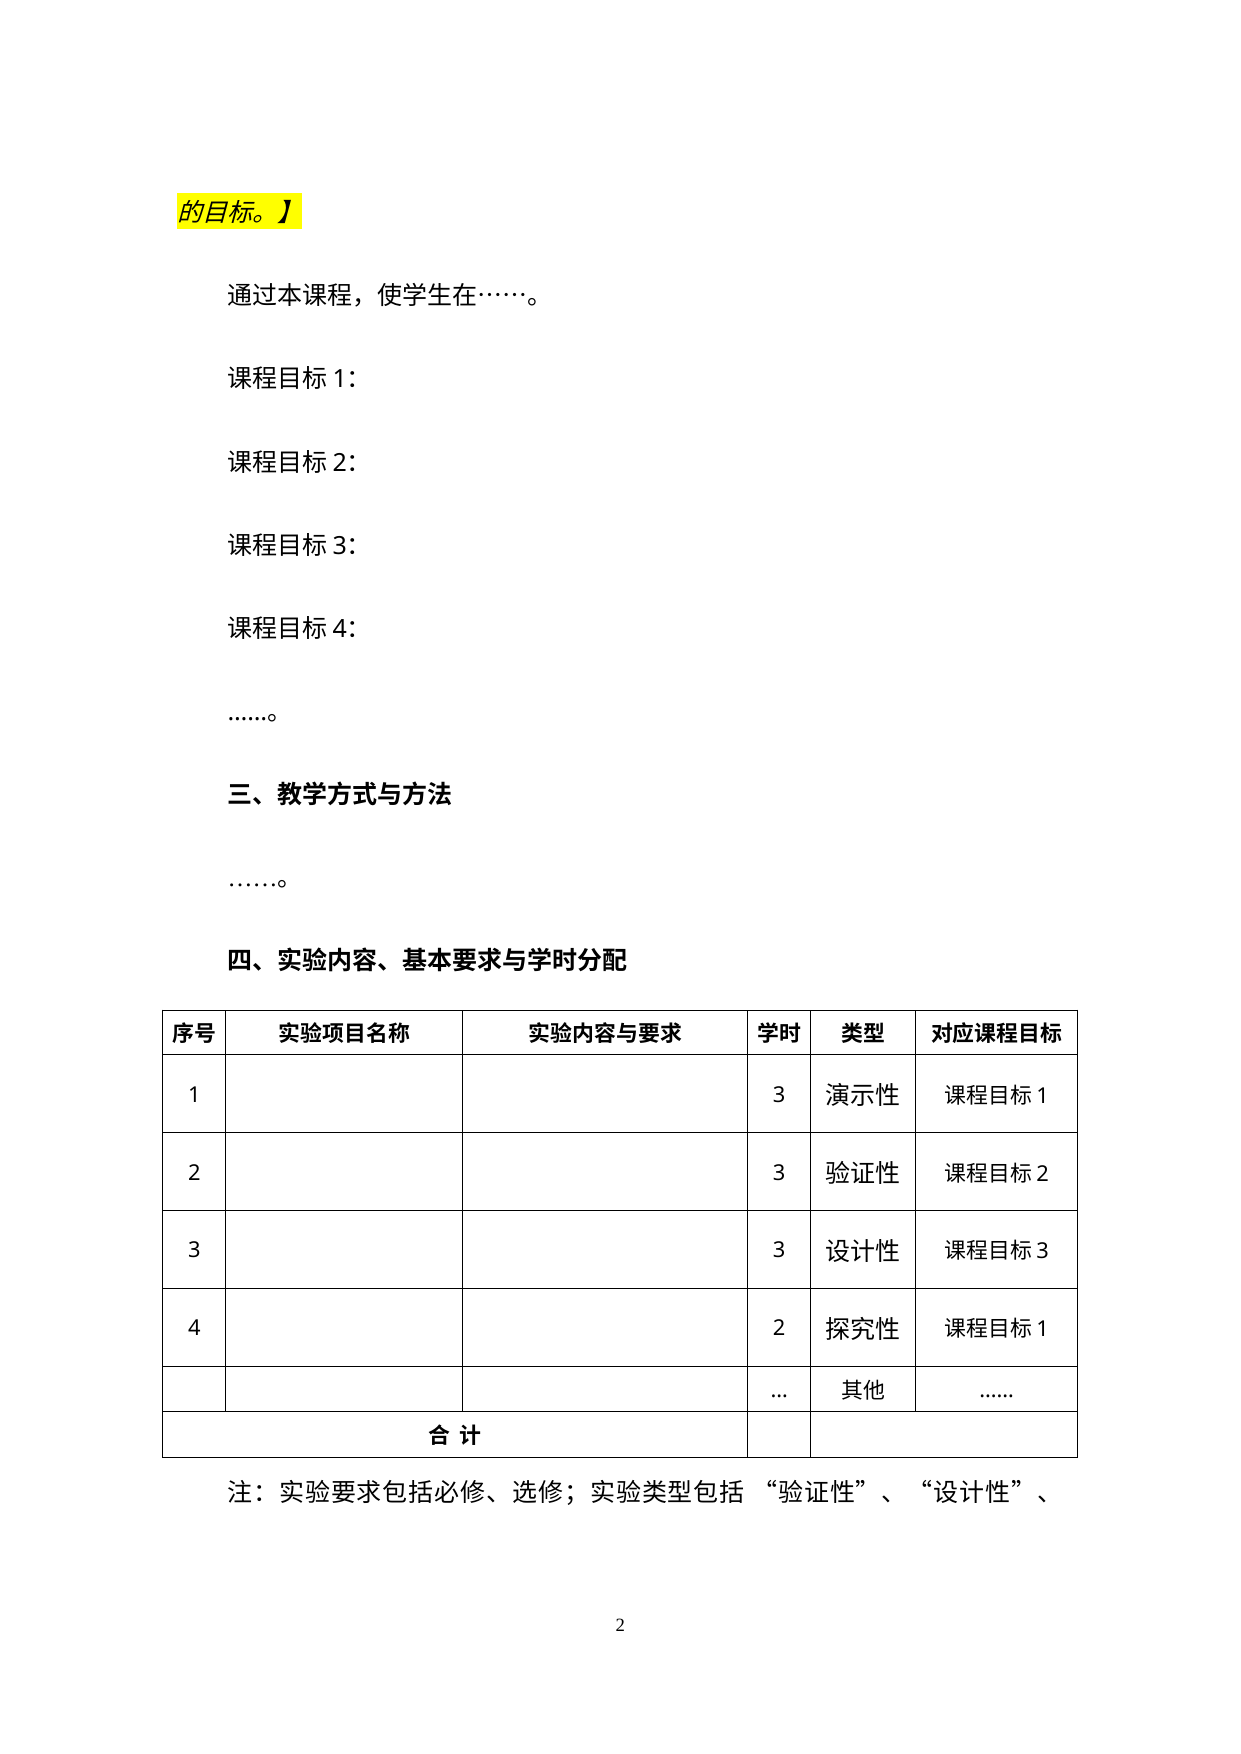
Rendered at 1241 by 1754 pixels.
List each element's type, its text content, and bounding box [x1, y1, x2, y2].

table_cell [226, 1289, 462, 1366]
text ……。 [177, 843, 1063, 908]
table_cell 3 [163, 1211, 225, 1288]
table_cell [748, 1412, 810, 1457]
table_cell 1 [163, 1055, 225, 1132]
text 课程目标2： [177, 428, 1063, 493]
table_cell [226, 1133, 462, 1210]
table_cell [463, 1211, 747, 1288]
table_cell … [748, 1367, 810, 1411]
table_cell [226, 1367, 462, 1411]
table_header 学时 [748, 1011, 810, 1054]
text 四、实验内容、基本要求与学时分配 [177, 926, 1063, 991]
table_header 对应课程目标 [916, 1011, 1077, 1054]
table_header 实验内容与要求 [463, 1011, 747, 1054]
table_header 序号 [163, 1011, 225, 1054]
text 课程目标3： [177, 511, 1063, 576]
text 课程目标4： [177, 594, 1063, 659]
table_cell 验证性 [811, 1133, 915, 1210]
table_cell [811, 1412, 1077, 1457]
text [177, 178, 1063, 243]
table_cell 探究性 [811, 1289, 915, 1366]
table_cell [226, 1211, 462, 1288]
table_cell [463, 1367, 747, 1411]
text 通过本课程，使学生在……。 [177, 261, 1063, 326]
table_cell 课程目标1 [916, 1055, 1077, 1132]
table_cell …… [916, 1367, 1077, 1411]
table_cell [226, 1055, 462, 1132]
text 三、教学方式与方法 [177, 760, 1063, 825]
table_cell [463, 1133, 747, 1210]
table_cell [463, 1055, 747, 1132]
table_cell 3 [748, 1211, 810, 1288]
table_cell 课程目标1 [916, 1289, 1077, 1366]
table_cell 设计性 [811, 1211, 915, 1288]
table_cell [163, 1367, 225, 1411]
table_cell 课程目标3 [916, 1211, 1077, 1288]
table_cell 2 [163, 1133, 225, 1210]
table_header 实验项目名称 [226, 1011, 462, 1054]
table_cell 其他 [811, 1367, 915, 1411]
table_header 类型 [811, 1011, 915, 1054]
table_cell 3 [748, 1055, 810, 1132]
text 课程目标1： [177, 344, 1063, 409]
table_cell 3 [748, 1133, 810, 1210]
table_cell 演示性 [811, 1055, 915, 1132]
text ……。 [177, 677, 1063, 742]
table_cell 4 [163, 1289, 225, 1366]
table_cell [463, 1289, 747, 1366]
table_cell 2 [748, 1289, 810, 1366]
table_cell 课程目标2 [916, 1133, 1077, 1210]
table_cell 合 计 [163, 1412, 747, 1457]
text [177, 1458, 1063, 1523]
